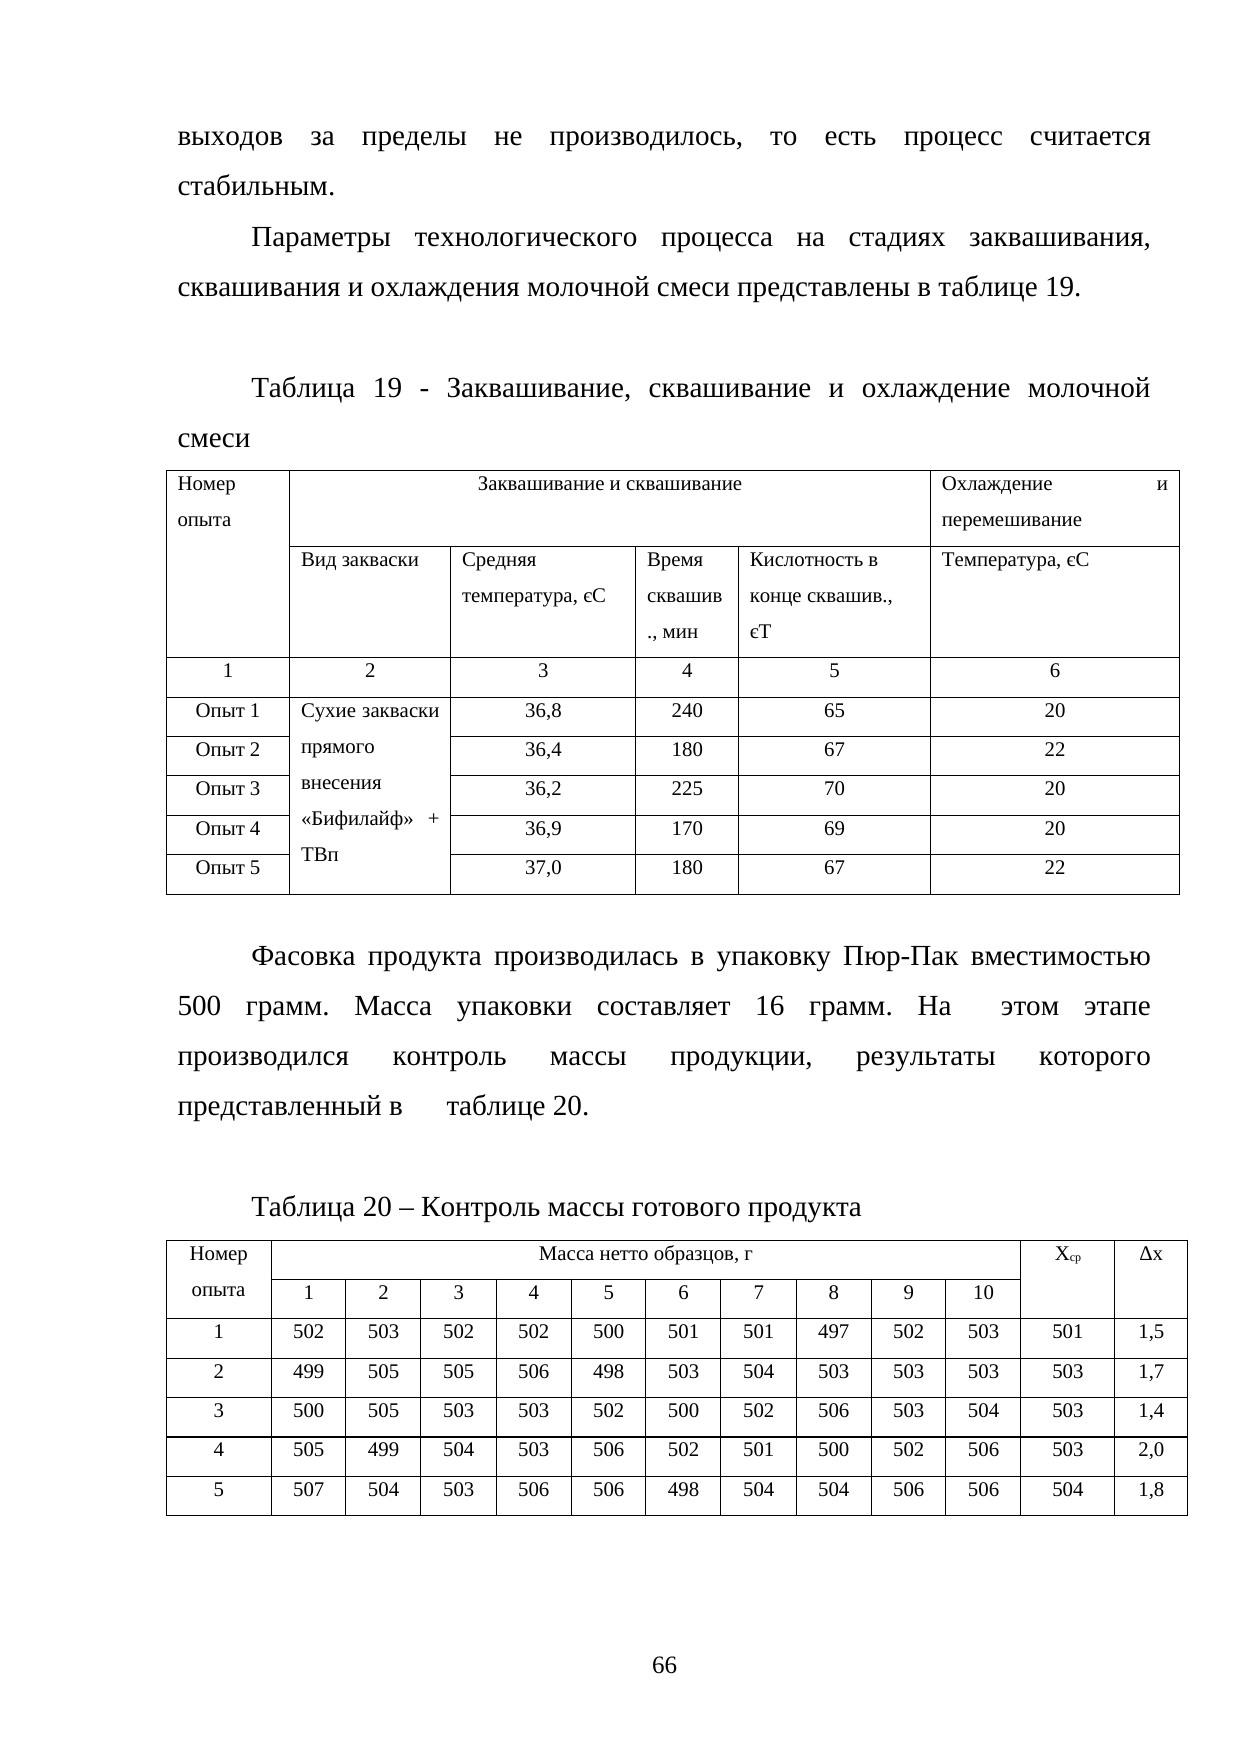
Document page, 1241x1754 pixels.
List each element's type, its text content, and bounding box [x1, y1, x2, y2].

table_cell 506 [497, 1477, 571, 1515]
table_header Хср [1021, 1241, 1114, 1318]
table_cell 1,4 [1115, 1398, 1187, 1436]
table_cell 37,0 [451, 855, 635, 893]
table_cell 8 [797, 1280, 871, 1318]
table_cell 503 [421, 1398, 496, 1436]
table_cell 503 [646, 1359, 720, 1397]
table_cell 504 [421, 1438, 496, 1476]
table_cell 4 [167, 1438, 271, 1476]
table_cell Кислотность в конце сквашив., єТ [739, 547, 930, 657]
table_cell 502 [872, 1438, 945, 1476]
text Параметры технологического процесса на стадиях заквашивания, сквашивания и охлаждения молочной смеси представлены в таблице 19. [177, 219, 1152, 303]
table_cell 1 [167, 658, 289, 697]
table_cell 505 [346, 1398, 420, 1436]
table_cell 504 [721, 1359, 796, 1397]
table_cell 69 [739, 816, 930, 854]
table_cell 10 [946, 1280, 1020, 1318]
table_cell Опыт 1 [167, 698, 289, 736]
table_cell 501 [1021, 1319, 1114, 1358]
table_cell 3 [421, 1280, 496, 1318]
table_cell 36,9 [451, 816, 635, 854]
table_cell 503 [946, 1359, 1020, 1397]
table_cell 502 [497, 1319, 571, 1358]
table_cell 2,0 [1115, 1438, 1187, 1476]
table_cell 180 [636, 737, 738, 775]
table_cell 20 [931, 816, 1179, 854]
table_cell 500 [272, 1398, 345, 1436]
table_cell Вид закваски [290, 547, 450, 657]
table_cell 67 [739, 855, 930, 893]
table_cell 3 [167, 1398, 271, 1436]
table_cell 502 [646, 1438, 720, 1476]
table_cell 1,7 [1115, 1359, 1187, 1397]
table_cell 67 [739, 737, 930, 775]
table_header Заквашивание и сквашивание [290, 471, 930, 546]
table_cell 506 [797, 1398, 871, 1436]
table_cell Опыт 2 [167, 737, 289, 775]
table_cell 500 [646, 1398, 720, 1436]
table_cell 6 [931, 658, 1179, 697]
table_cell 503 [497, 1438, 571, 1476]
table_cell 36,8 [451, 698, 635, 736]
table_cell 2 [346, 1280, 420, 1318]
table_cell Опыт 4 [167, 816, 289, 854]
table_cell 506 [572, 1477, 645, 1515]
table_cell 1 [272, 1280, 345, 1318]
table_cell 498 [646, 1477, 720, 1515]
text Таблица 19 - Заквашивание, сквашивание и охлаждение молочной смеси [177, 370, 1152, 453]
table_cell 5 [572, 1280, 645, 1318]
table_cell 180 [636, 855, 738, 893]
table_cell 503 [872, 1398, 945, 1436]
table_cell 504 [346, 1477, 420, 1515]
table_cell 4 [497, 1280, 571, 1318]
table_cell 36,4 [451, 737, 635, 775]
table_cell 503 [1021, 1359, 1114, 1397]
table_cell Опыт 5 [167, 855, 289, 893]
table_cell 170 [636, 816, 738, 854]
table_cell 501 [721, 1438, 796, 1476]
table_cell 1,5 [1115, 1319, 1187, 1358]
table_cell 506 [872, 1477, 945, 1515]
table_cell Опыт 3 [167, 776, 289, 815]
table_cell 507 [272, 1477, 345, 1515]
table_cell 503 [497, 1398, 571, 1436]
table_header Номер опыта [167, 1241, 271, 1318]
text Таблица 20 – Контроль массы готового продукта [177, 1189, 1152, 1223]
table_cell 501 [721, 1319, 796, 1358]
table_cell 500 [572, 1319, 645, 1358]
text Фасовка продукта производилась в упаковку Пюр-Пак вместимостью . Масса упаковки составляет . На этом этапе производился контроль массы продукции, результаты которого представленный в таблице 20. [177, 938, 1152, 1122]
table_cell 506 [572, 1438, 645, 1476]
table_cell 498 [572, 1359, 645, 1397]
table_cell 2 [167, 1359, 271, 1397]
table_cell 6 [646, 1280, 720, 1318]
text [177, 118, 1152, 202]
table_cell 499 [346, 1438, 420, 1476]
table_cell 506 [497, 1359, 571, 1397]
table_cell 497 [797, 1319, 871, 1358]
table_cell 506 [946, 1477, 1020, 1515]
table_cell 504 [946, 1398, 1020, 1436]
table_cell 7 [721, 1280, 796, 1318]
table_header Масса нетто образцов, г [272, 1241, 1020, 1279]
table_cell 70 [739, 776, 930, 815]
table_cell 5 [167, 1477, 271, 1515]
table_cell 502 [272, 1319, 345, 1358]
table_cell Сухие закваски прямого внесения «Бифилайф» + ТВп [290, 698, 450, 893]
table_header Номер опыта [167, 471, 289, 657]
table_cell 502 [572, 1398, 645, 1436]
table_cell 502 [872, 1319, 945, 1358]
table_cell 1 [167, 1319, 271, 1358]
table_cell 240 [636, 698, 738, 736]
table_cell 4 [636, 658, 738, 697]
table_cell 503 [872, 1359, 945, 1397]
table_cell 5 [739, 658, 930, 697]
table_cell 3 [451, 658, 635, 697]
table_cell Средняя температура, єС [451, 547, 635, 657]
table_cell 503 [797, 1359, 871, 1397]
table_cell 503 [1021, 1398, 1114, 1436]
table_cell 505 [421, 1359, 496, 1397]
table_cell Температура, єС [931, 547, 1179, 657]
table_cell 22 [931, 855, 1179, 893]
table_cell 500 [797, 1438, 871, 1476]
table_cell Время сквашив., мин [636, 547, 738, 657]
table_header Охлаждение и перемешивание [931, 471, 1179, 546]
table_cell 504 [797, 1477, 871, 1515]
table_cell 22 [931, 737, 1179, 775]
table_cell 1,8 [1115, 1477, 1187, 1515]
table_cell 504 [721, 1477, 796, 1515]
table_cell 9 [872, 1280, 945, 1318]
table_cell 65 [739, 698, 930, 736]
table_cell 502 [421, 1319, 496, 1358]
table_cell 20 [931, 776, 1179, 815]
table_cell 506 [946, 1438, 1020, 1476]
table_cell 504 [1021, 1477, 1114, 1515]
table_header Δх [1115, 1241, 1187, 1318]
table_cell 2 [290, 658, 450, 697]
table_cell 505 [346, 1359, 420, 1397]
table_cell 225 [636, 776, 738, 815]
table_cell 503 [1021, 1438, 1114, 1476]
table_cell 503 [946, 1319, 1020, 1358]
table_cell 499 [272, 1359, 345, 1397]
table_cell 20 [931, 698, 1179, 736]
table_cell 503 [421, 1477, 496, 1515]
table_cell 501 [646, 1319, 720, 1358]
table_cell 505 [272, 1438, 345, 1476]
table_cell 502 [721, 1398, 796, 1436]
table_cell 503 [346, 1319, 420, 1358]
table_cell 36,2 [451, 776, 635, 815]
